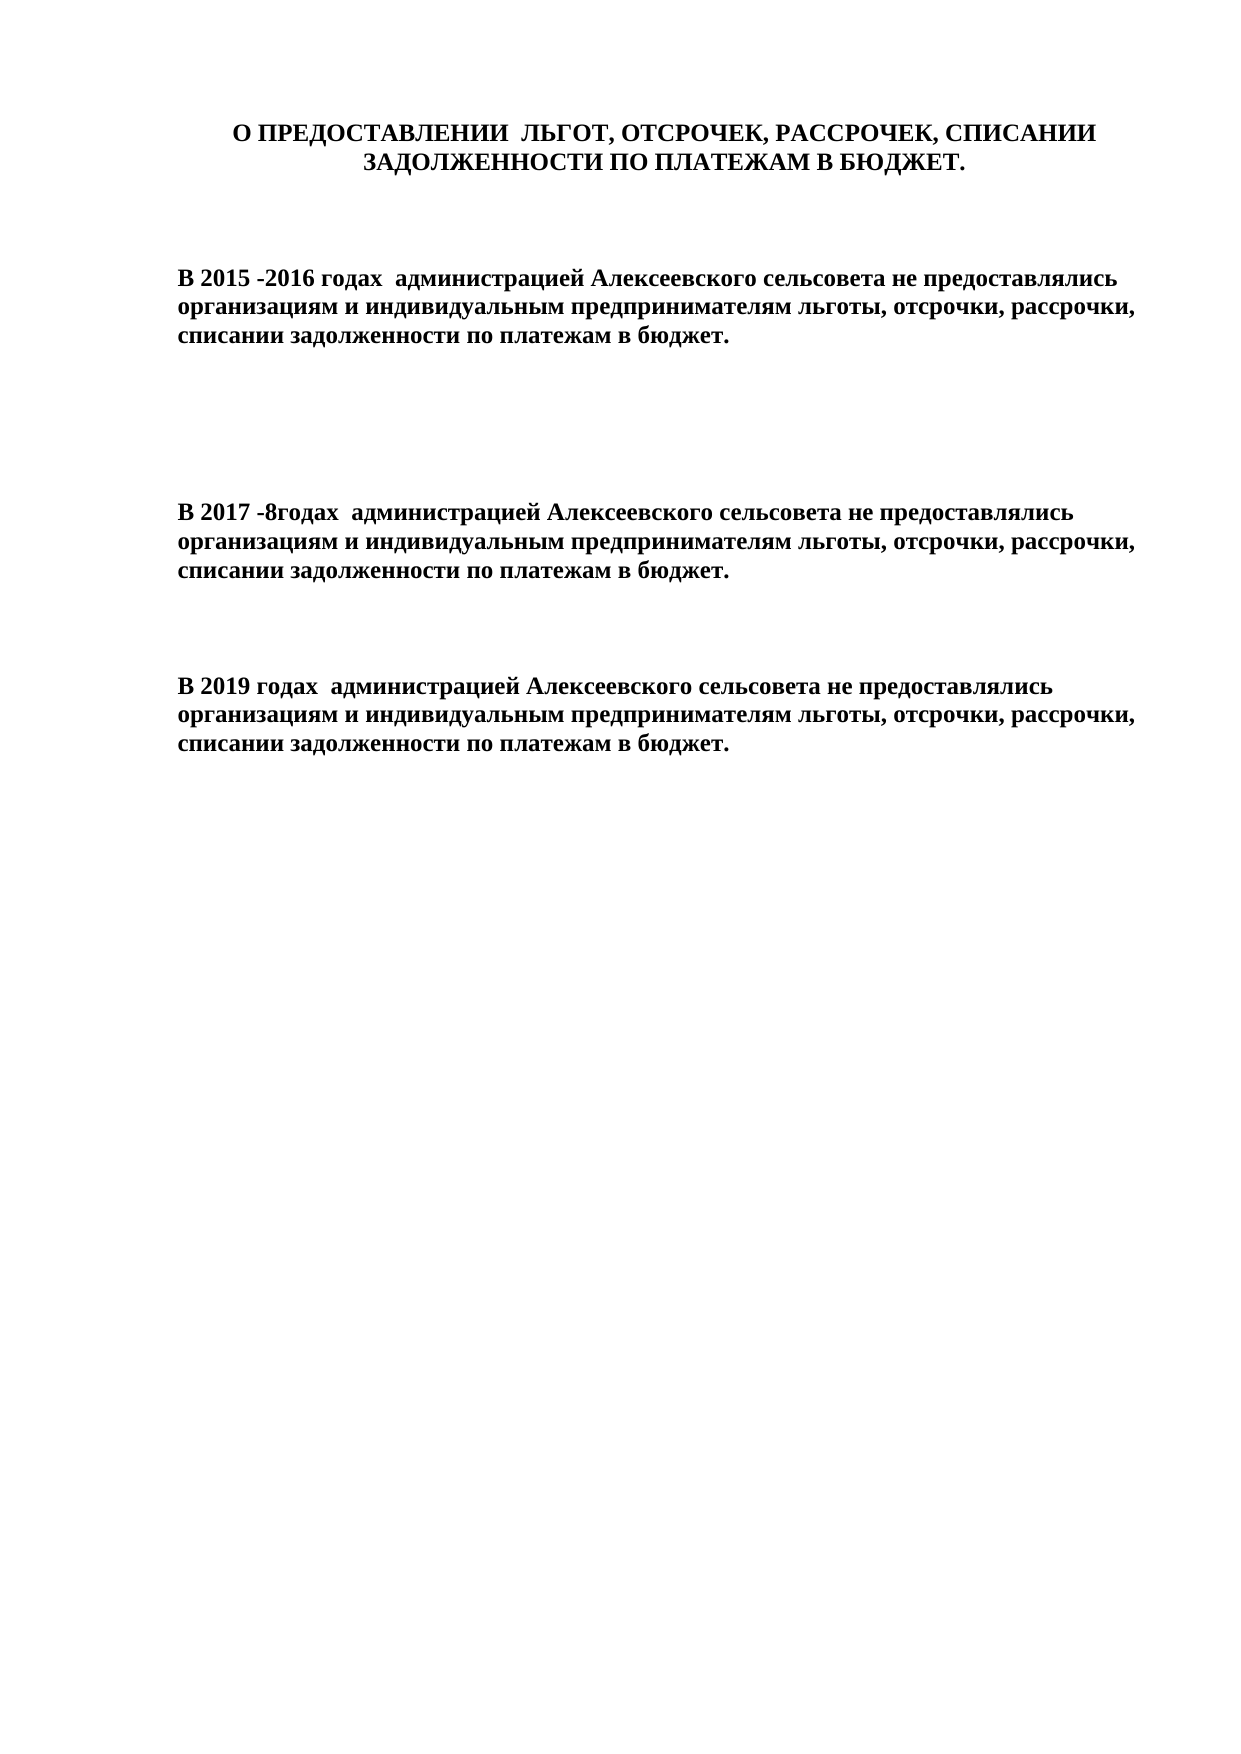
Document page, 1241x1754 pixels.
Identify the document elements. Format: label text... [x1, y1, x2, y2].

text О ПРЕДОСТАВЛЕНИИ ЛЬГОТ, ОТСРОЧЕК, РАССРОЧЕК, СПИСАНИИ ЗАДОЛЖЕННОСТИ ПО ПЛАТЕЖАМ В БЮДЖЕТ. [177, 118, 1152, 176]
text В 2019 годах администрацией Алексеевского сельсовета не предоставлялись организациям и индивидуальным предпринимателям льготы, отсрочки, рассрочки, списании задолженности по платежам в бюджет. [177, 671, 1152, 757]
text В 2017 -8годах администрацией Алексеевского сельсовета не предоставлялись организациям и индивидуальным предпринимателям льготы, отсрочки, рассрочки, списании задолженности по платежам в бюджет. [177, 497, 1152, 584]
text В 2015 -2016 годах администрацией Алексеевского сельсовета не предоставлялись организациям и индивидуальным предпринимателям льготы, отсрочки, рассрочки, списании задолженности по платежам в бюджет. [177, 263, 1152, 349]
